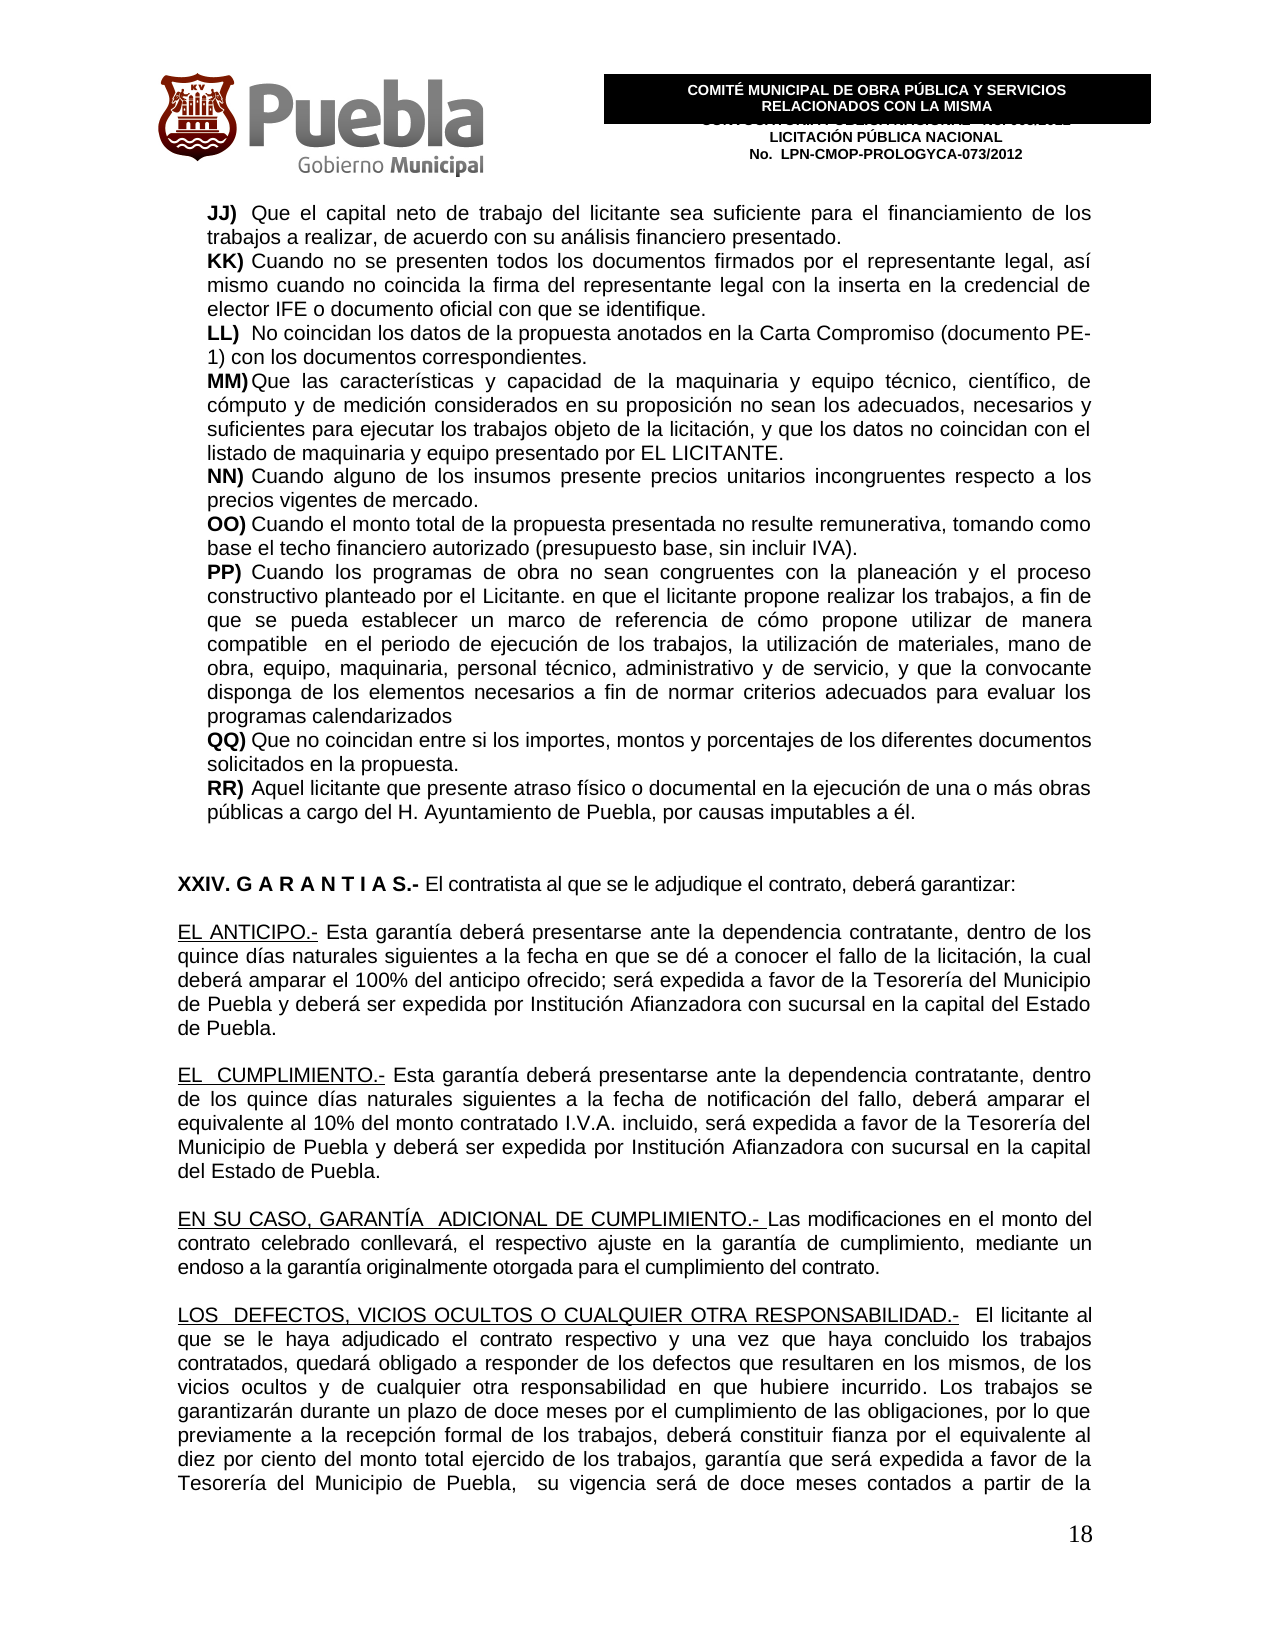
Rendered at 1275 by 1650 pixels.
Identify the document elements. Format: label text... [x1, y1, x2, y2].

list Que no coincidan entre si los importes, montos y porcentajes de los diferentes documentos solicitados en la propuesta. [207, 728, 1093, 776]
list Cuando alguno de los insumos presente precios unitarios incongruentes respecto a los precios vigentes de mercado. [207, 464, 1093, 512]
text EL ANTICIPO.- Esta garantía deberá presentarse ante la dependencia contratante, dentro de los quince días naturales siguientes a la fecha en que se dé a conocer el fallo de la licitación, la cual deberá amparar el 100% del anticipo ofrecido; será expedida a favor de la Tesorería del Municipio de Puebla y deberá ser expedida por Institución Afianzadora con sucursal en la capital del Estado de Puebla. [177, 919, 1093, 1039]
list Aquel licitante que presente atraso físico o documental en la ejecución de una o más obras públicas a cargo del H. Ayuntamiento de Puebla, por causas imputables a él. [207, 776, 1093, 824]
text EN SU CASO, GARANTÍA ADICIONAL DE CUMPLIMIENTO.- Las modificaciones en el monto del contrato celebrado conllevará, el respectivo ajuste en la garantía de cumplimiento, mediante un endoso a la garantía originalmente otorgada para el cumplimiento del contrato. [177, 1207, 1093, 1279]
list Que el capital neto de trabajo del licitante sea suficiente para el financiamiento de los trabajos a realizar, de acuerdo con su análisis financiero presentado. [207, 201, 1093, 249]
list Cuando no se presenten todos los documentos firmados por el representante legal, así mismo cuando no coincida la firma del representante legal con la inserta en la credencial de elector IFE o documento oficial con que se identifique. [207, 249, 1093, 321]
text EL CUMPLIMIENTO.- Esta garantía deberá presentarse ante la dependencia contratante, dentro de los quince días naturales siguientes a la fecha de notificación del fallo, deberá amparar el equivalente al 10% del monto contratado I.V.A. incluido, será expedida a favor de la Tesorería del Municipio de Puebla y deberá ser expedida por Institución Afianzadora con sucursal en la capital del Estado de Puebla. [177, 1063, 1093, 1183]
list No coincidan los datos de la propuesta anotados en la Carta Compromiso (documento PE-1) con los documentos correspondientes. [207, 321, 1093, 368]
text XXIV. G A R A N T I A S.- El contratista al que se le adjudique el contrato, deberá garantizar: [177, 872, 1105, 896]
list Cuando el monto total de la propuesta presentada no resulte remunerativa, tomando como base el techo financiero autorizado (presupuesto base, sin incluir IVA). [207, 512, 1093, 560]
list Que las características y capacidad de la maquinaria y equipo técnico, científico, de cómputo y de medición considerados en su proposición no sean los adecuados, necesarios y suficientes para ejecutar los trabajos objeto de la licitación, y que los datos no coincidan con el listado de maquinaria y equipo presentado por EL LICITANTE. [207, 368, 1093, 464]
list Cuando los programas de obra no sean congruentes con la planeación y el proceso constructivo planteado por el Licitante. en que el licitante propone realizar los trabajos, a fin de que se pueda establecer un marco de referencia de cómo propone utilizar de manera compatible en el periodo de ejecución de los trabajos, la utilización de materiales, mano de obra, equipo, maquinaria, personal técnico, administrativo y de servicio, y que la convocante disponga de los elementos necesarios a fin de normar criterios adecuados para evaluar los programas calendarizados [207, 560, 1093, 728]
picture [158, 73, 484, 177]
